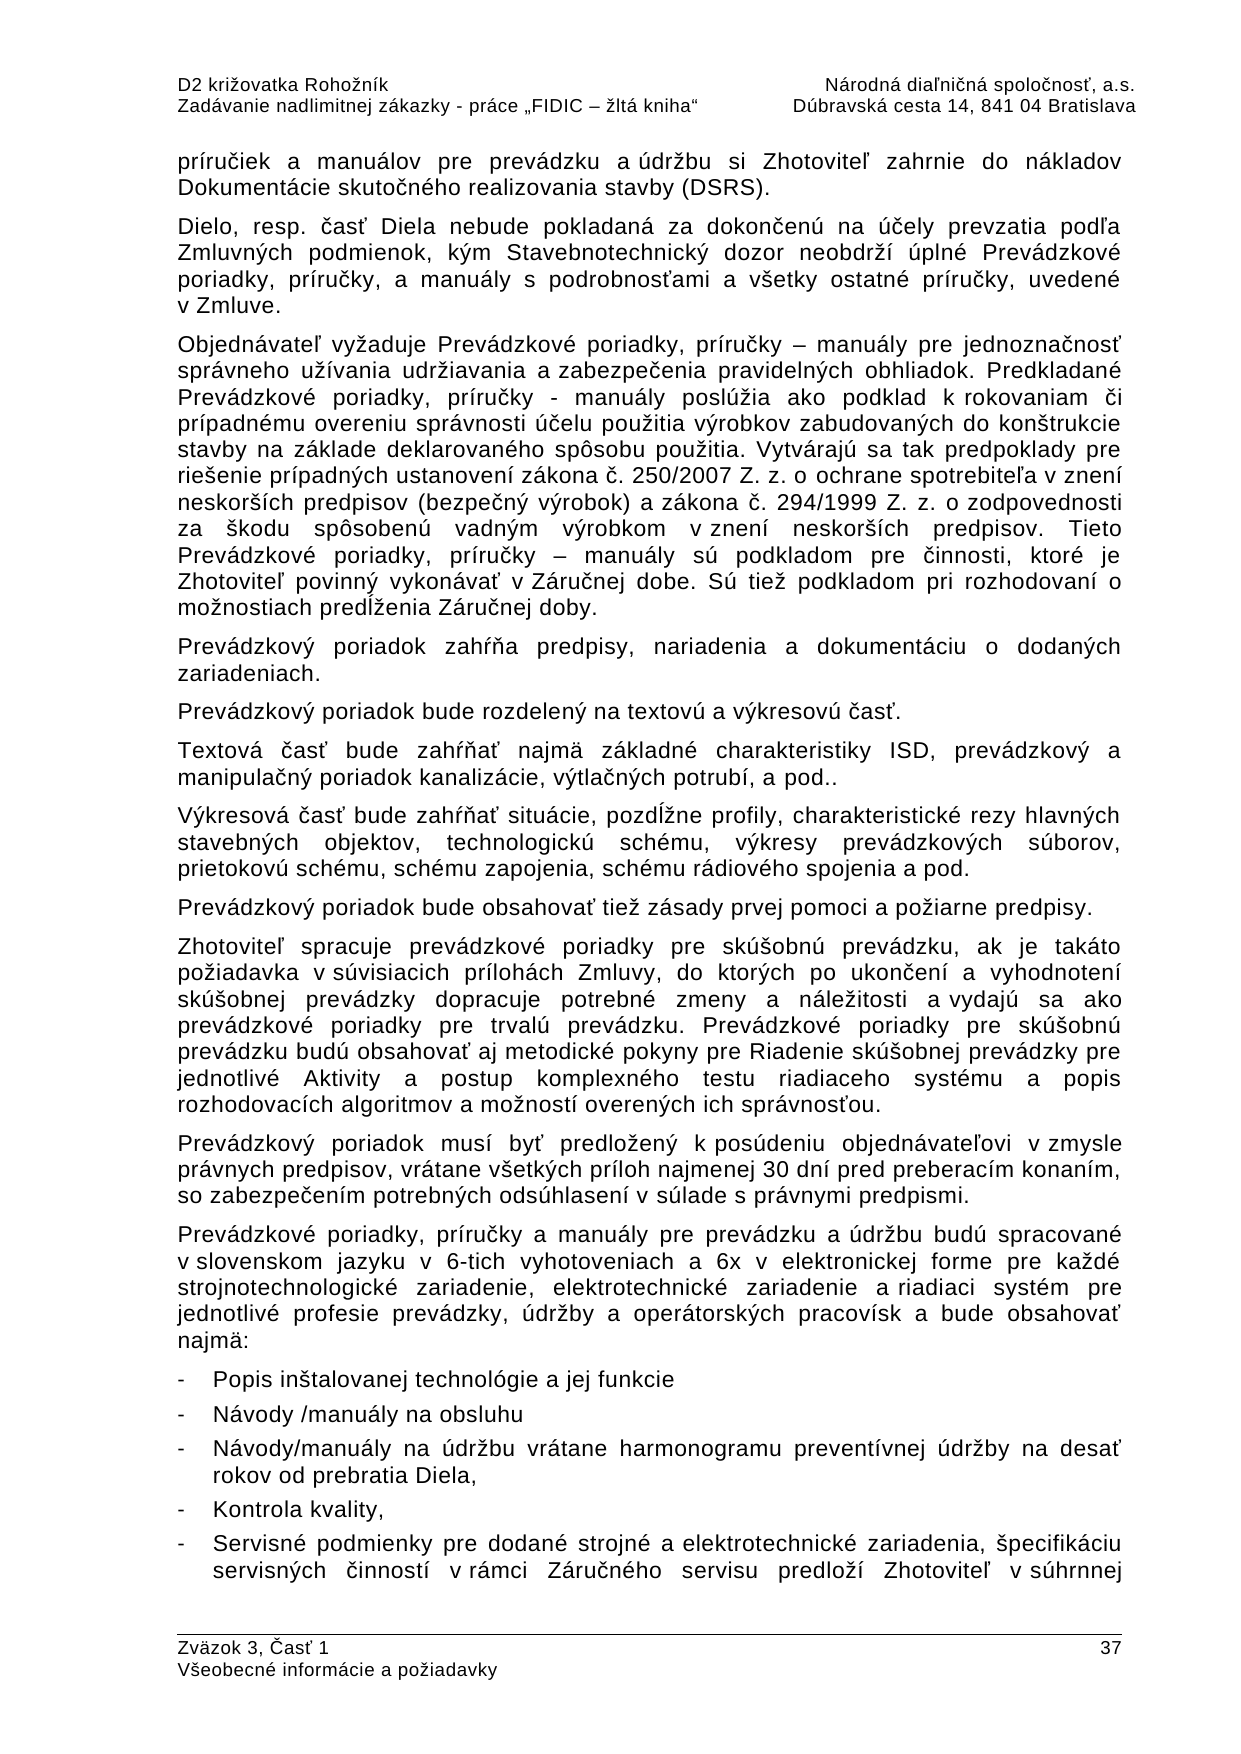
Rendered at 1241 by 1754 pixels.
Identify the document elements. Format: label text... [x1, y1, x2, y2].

list Návody /manuály na obsluhu [177, 1400, 1122, 1428]
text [177, 148, 1122, 200]
list Popis inštalovanej technológie a jej funkcie [177, 1366, 1122, 1394]
text Prevádzkový poriadok musí byť predložený k posúdeniu objednávateľovi v zmysle právnych predpisov, vrátane všetkých príloh najmenej 30 dní pred preberacím konaním, so zabezpečením potrebných odsúhlasení v súlade s právnymi predpismi. [177, 1130, 1122, 1209]
list Kontrola kvality, [177, 1495, 1122, 1523]
text Prevádzkový poriadok bude obsahovať tiež zásady prvej pomoci a požiarne predpisy. [177, 894, 1122, 920]
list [177, 1529, 1122, 1583]
text Zhotoviteľ spracuje prevádzkové poriadky pre skúšobnú prevádzku, ak je takáto požiadavka v súvisiacich prílohách Zmluvy, do ktorých po ukončení a vyhodnotení skúšobnej prevádzky dopracuje potrebné zmeny a náležitosti a vydajú sa ako prevádzkové poriadky pre trvalú prevádzku. Prevádzkové poriadky pre skúšobnú prevádzku budú obsahovať aj metodické pokyny pre Riadenie skúšobnej prevádzky pre jednotlivé Aktivity a postup komplexného testu riadiaceho systému a popis rozhodovacích algoritmov a možností overených ich správnosťou. [177, 933, 1122, 1117]
text Dielo, resp. časť Diela nebude pokladaná za dokončenú na účely prevzatia podľa Zmluvných podmienok, kým Stavebnotechnický dozor neobdrží úplné Prevádzkové poriadky, príručky, a manuály s podrobnosťami a všetky ostatné príručky, uvedené v Zmluve. [177, 213, 1122, 318]
text Výkresová časť bude zahŕňať situácie, pozdĺžne profily, charakteristické rezy hlavných stavebných objektov, technologickú schému, výkresy prevádzkových súborov, prietokovú schému, schému zapojenia, schému rádiového spojenia a pod. [177, 802, 1122, 881]
text Objednávateľ vyžaduje Prevádzkové poriadky, príručky – manuály pre jednoznačnosť správneho užívania udržiavania a zabezpečenia pravidelných obhliadok. Predkladané Prevádzkové poriadky, príručky - manuály poslúžia ako podklad k rokovaniam či prípadnému overeniu správnosti účelu použitia výrobkov zabudovaných do konštrukcie stavby na základe deklarovaného spôsobu použitia. Vytvárajú sa tak predpoklady pre riešenie prípadných ustanovení zákona č. 250/2007 Z. z. o ochrane spotrebiteľa v znení neskorších predpisov (bezpečný výrobok) a zákona č. 294/1999 Z. z. o zodpovednosti za škodu spôsobenú vadným výrobkom v znení neskorších predpisov. Tieto Prevádzkové poriadky, príručky – manuály sú podkladom pre činnosti, ktoré je Zhotoviteľ povinný vykonávať v Záručnej dobe. Sú tiež podkladom pri rozhodovaní o možnostiach predĺženia Záručnej doby. [177, 331, 1122, 621]
text Prevádzkový poriadok zahŕňa predpisy, nariadenia a dokumentáciu o dodaných zariadeniach. [177, 633, 1122, 686]
text Textová časť bude zahŕňať najmä základné charakteristiky ISD, prevádzkový a manipulačný poriadok kanalizácie, výtlačných potrubí, a pod.. [177, 737, 1122, 790]
list Návody/manuály na údržbu vrátane harmonogramu preventívnej údržby na desať rokov od prebratia Diela, [177, 1434, 1122, 1488]
text Prevádzkové poriadky, príručky a manuály pre prevádzku a údržbu budú spracované v slovenskom jazyku v 6-tich vyhotoveniach a 6x v elektronickej forme pre každé strojnotechnologické zariadenie, elektrotechnické zariadenie a riadiaci systém pre jednotlivé profesie prevádzky, údržby a operátorských pracovísk a bude obsahovať najmä: [177, 1221, 1122, 1353]
text Prevádzkový poriadok bude rozdelený na textovú a výkresovú časť. [177, 698, 1122, 725]
